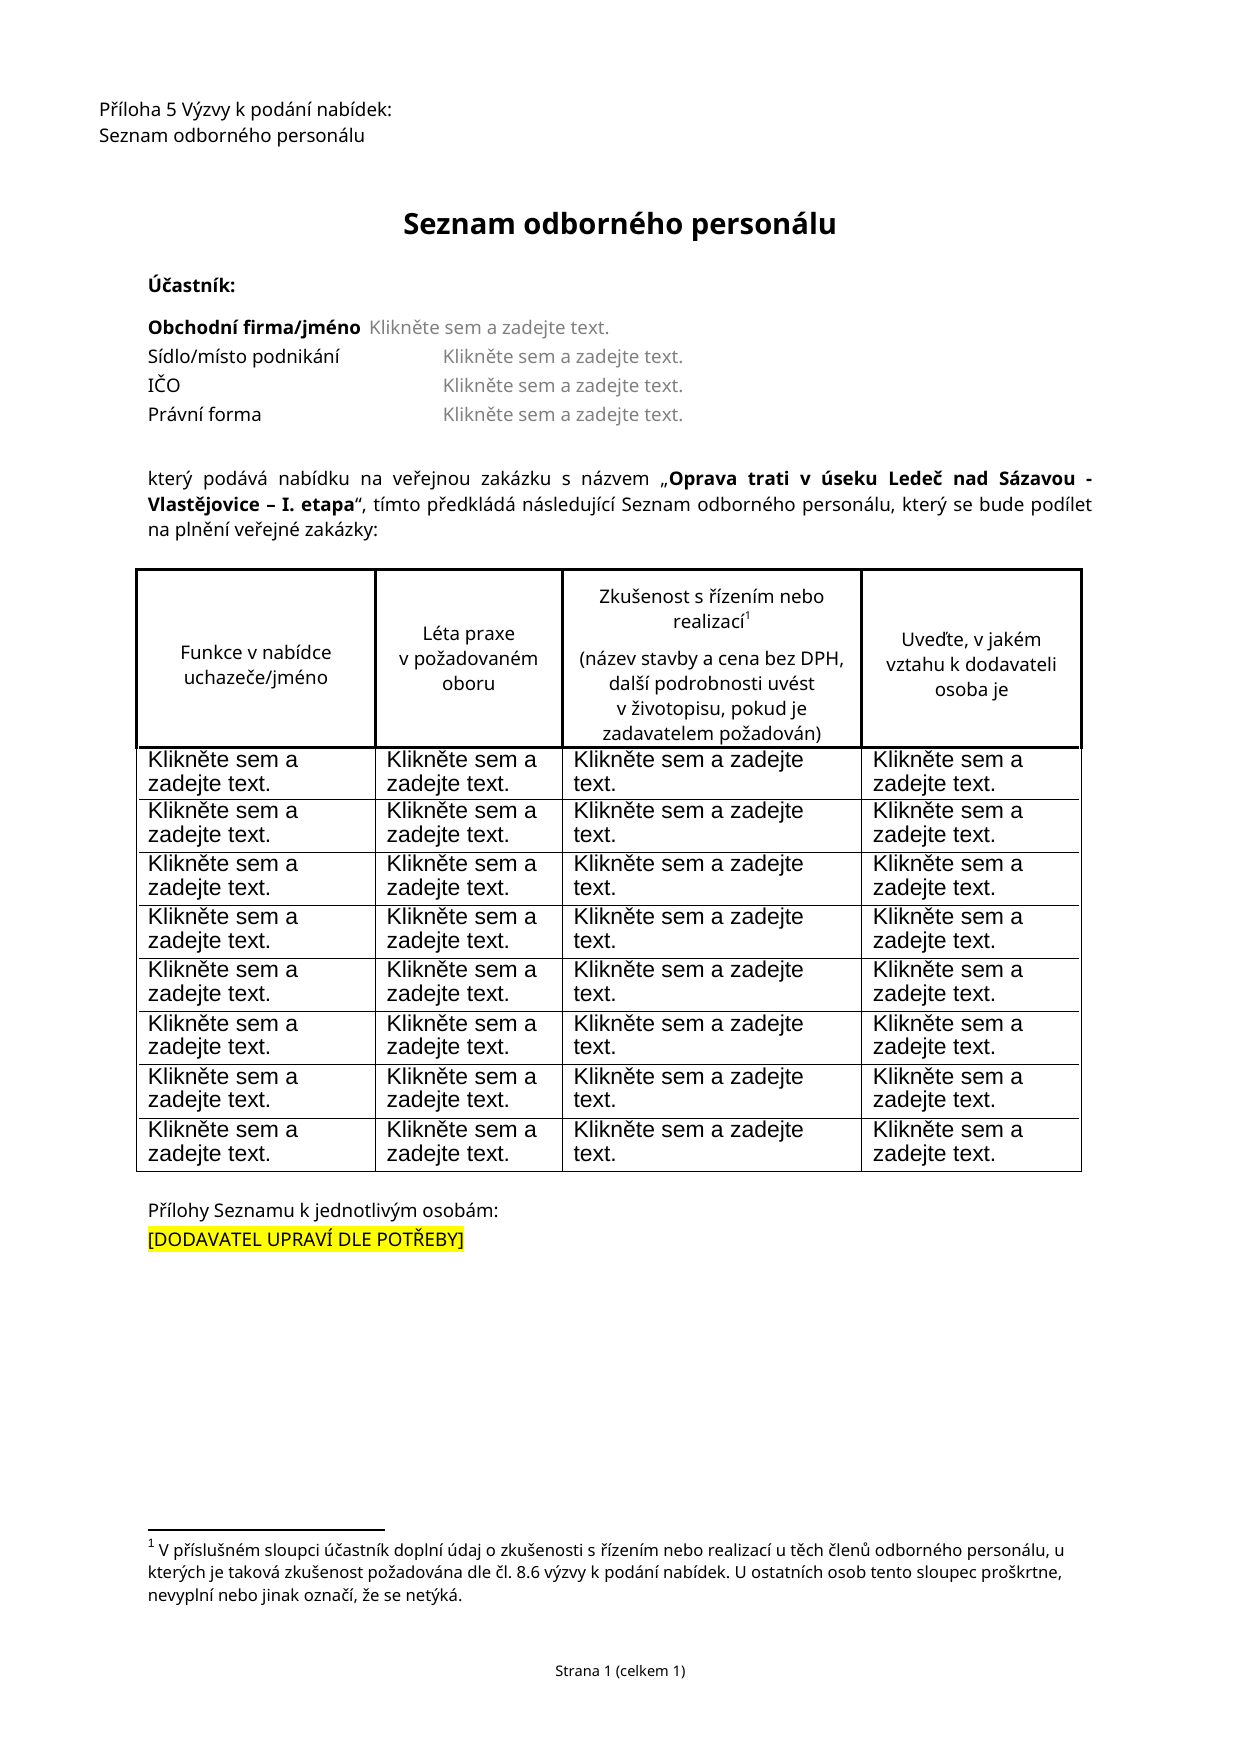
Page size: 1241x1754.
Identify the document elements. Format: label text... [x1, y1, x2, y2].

text Přílohy Seznamu k jednotlivým osobám: [148, 1197, 1093, 1223]
text [DODAVATEL UPRAVÍ DLE POTŘEBY] [148, 1223, 1092, 1252]
text Obchodní firma/jméno [148, 311, 1093, 340]
text Účastník: [148, 268, 1093, 299]
text který podává nabídku na veřejnou zakázku s názvem „Oprava trati v úseku Ledeč nad Sázavou - Vlastějovice – I. etapa“, tímto předkládá následující Seznam odborného personálu, který se bude podílet na plnění veřejné zakázky: [148, 465, 1093, 542]
text Sídlo/místo podnikání [148, 340, 1093, 369]
table_header Zkušenost s řízením nebo realizací (název stavby a cena bez DPH, další podrobnosti uvést v životopisu, pokud je zadavatelem požadován) [564, 571, 860, 746]
text IČO [148, 369, 1093, 398]
table_header Funkce v nabídce uchazeče/jméno [138, 571, 374, 746]
title Seznam odborného personálu [148, 203, 1093, 243]
text Právní forma [148, 398, 1093, 427]
table_header Uveďte, v jakém vztahu k dodavateli osoba je [863, 571, 1080, 746]
table_header Léta praxe v požadovaném oboru [377, 571, 561, 746]
